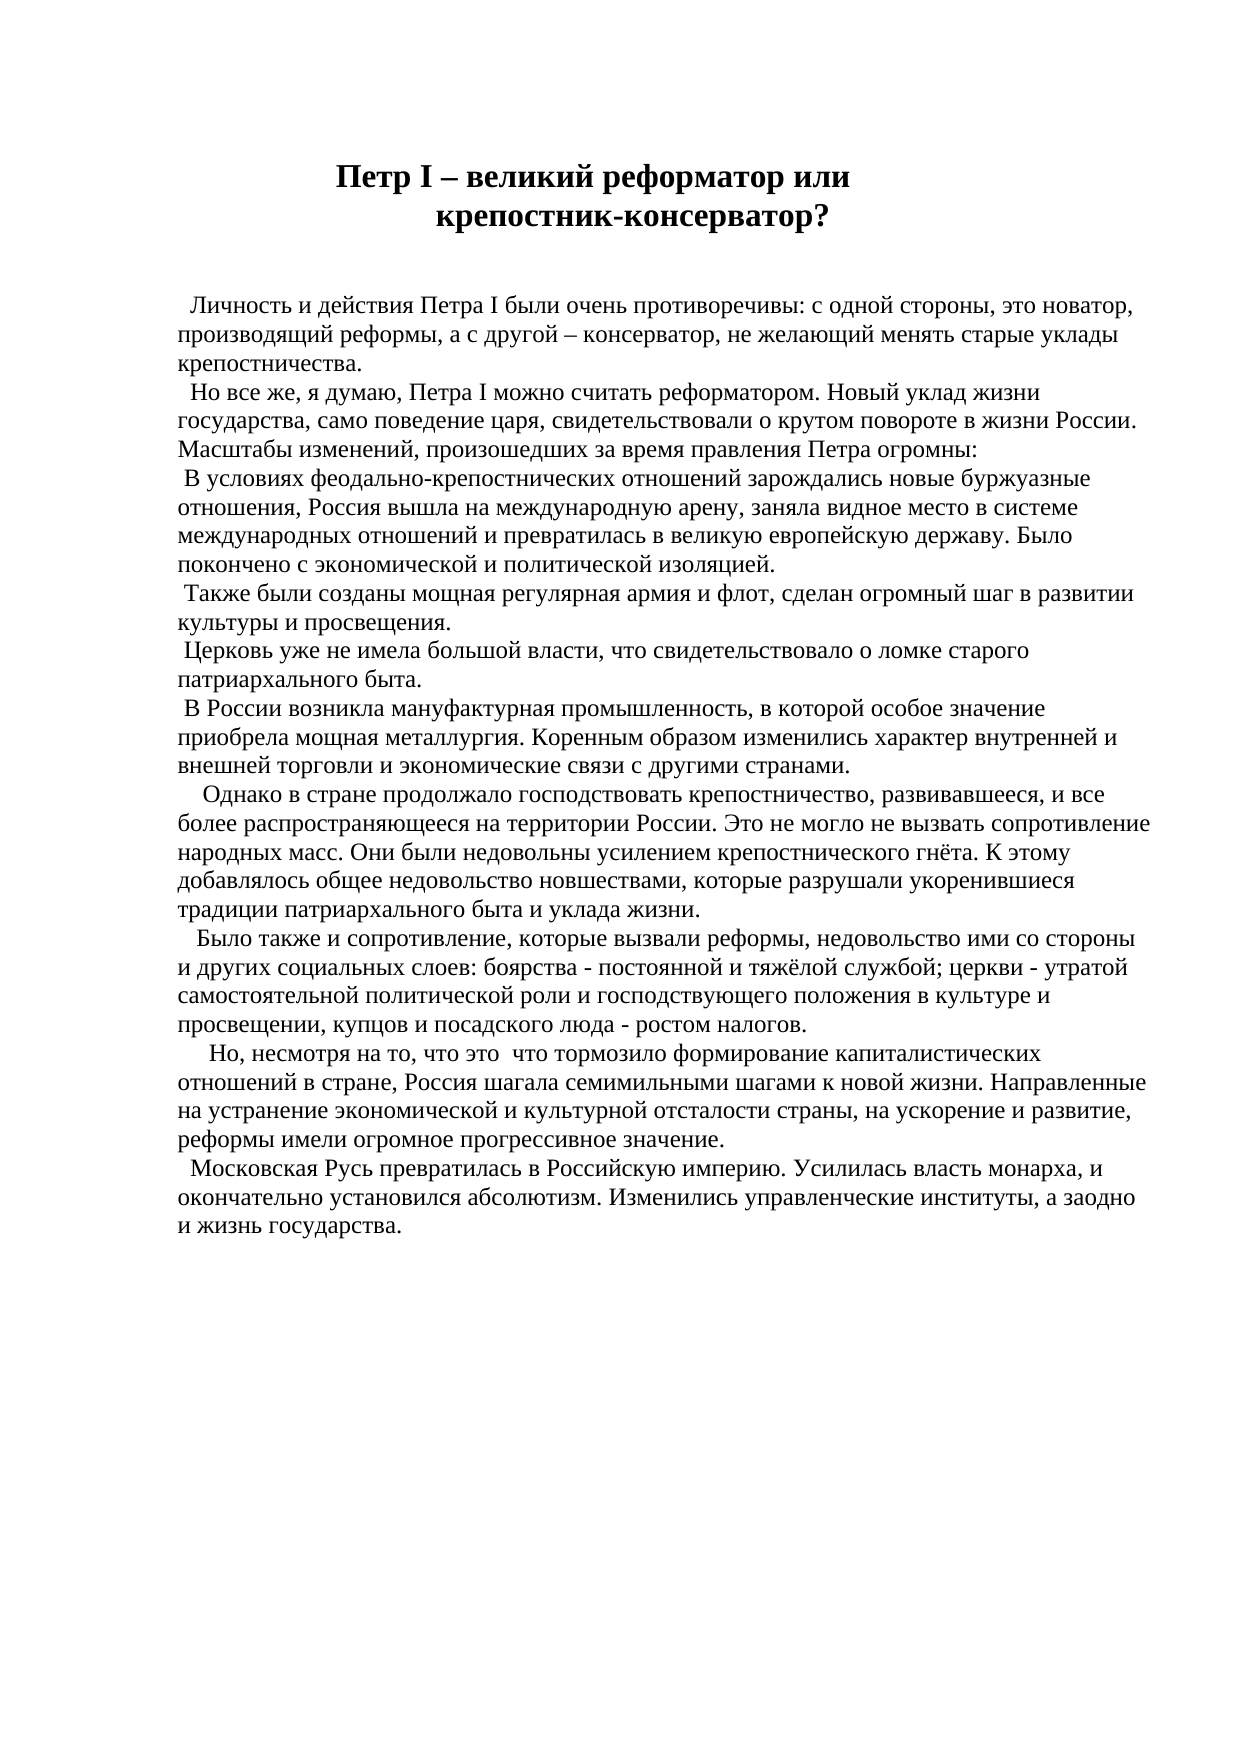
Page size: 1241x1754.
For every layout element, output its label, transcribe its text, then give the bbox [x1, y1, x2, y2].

text В России возникла мануфактурная промышленность, в которой особое значение приобрела мощная металлургия. Коренным образом изменились характер внутренней и внешней торговли и экономические связи с другими странами. [177, 693, 1152, 779]
text Также были созданы мощная регулярная армия и флот, сделан огромный шаг в развитии культуры и просвещения. [177, 578, 1152, 636]
text Но, несмотря на то, что это что тормозило формирование капиталистических отношений в стране, Россия шагала семимильными шагами к новой жизни. Направленные на устранение экономической и культурной отсталости страны, на ускорение и развитие, реформы имели огромное прогрессивное значение. [177, 1038, 1152, 1153]
text В условиях феодально-крепостнических отношений зарождались новые буржуазные отношения, Россия вышла на международную арену, заняла видное место в системе международных отношений и превратилась в великую европейскую державу. Было покончено с экономической и политической изоляцией. [177, 463, 1152, 578]
text Личность и действия Петра I были очень противоречивы: с одной стороны, это новатор, производящий реформы, а с другой – консерватор, не желающий менять старые уклады крепостничества. [177, 291, 1152, 377]
text Петр I – великий реформатор или [177, 156, 1152, 195]
text крепостник-консерватор? [177, 195, 1152, 233]
text Но все же, я думаю, Петра I можно считать реформатором. Новый уклад жизни государства, само поведение царя, свидетельствовали о крутом повороте в жизни России. Масштабы изменений, произошедших за время правления Петра огромны: [177, 377, 1152, 463]
text Церковь уже не имела большой власти, что свидетельствовало о ломке старого патриархального быта. [177, 636, 1152, 693]
text Было также и сопротивление, которые вызвали реформы, недовольство ими со стороны и других социальных слоев: боярства - постоянной и тяжёлой службой; церкви - утратой самостоятельной политической роли и господствующего положения в культуре и просвещении, купцов и посадского люда - ростом налогов. [177, 923, 1152, 1038]
text Однако в стране продолжало господствовать крепостничество, развивавшееся, и все более распространяющееся на территории России. Это не могло не вызвать сопротивление народных масс. Они были недовольны усилением крепостнического гнёта. К этому добавлялось общее недовольство новшествами, которые разрушали укоренившиеся традиции патриархального быта и уклада жизни. [177, 779, 1152, 923]
text Московская Русь превратилась в Российскую империю. Усилилась власть монарха, и окончательно установился абсолютизм. Изменились управленческие институты, а заодно и жизнь государства. [177, 1153, 1152, 1239]
